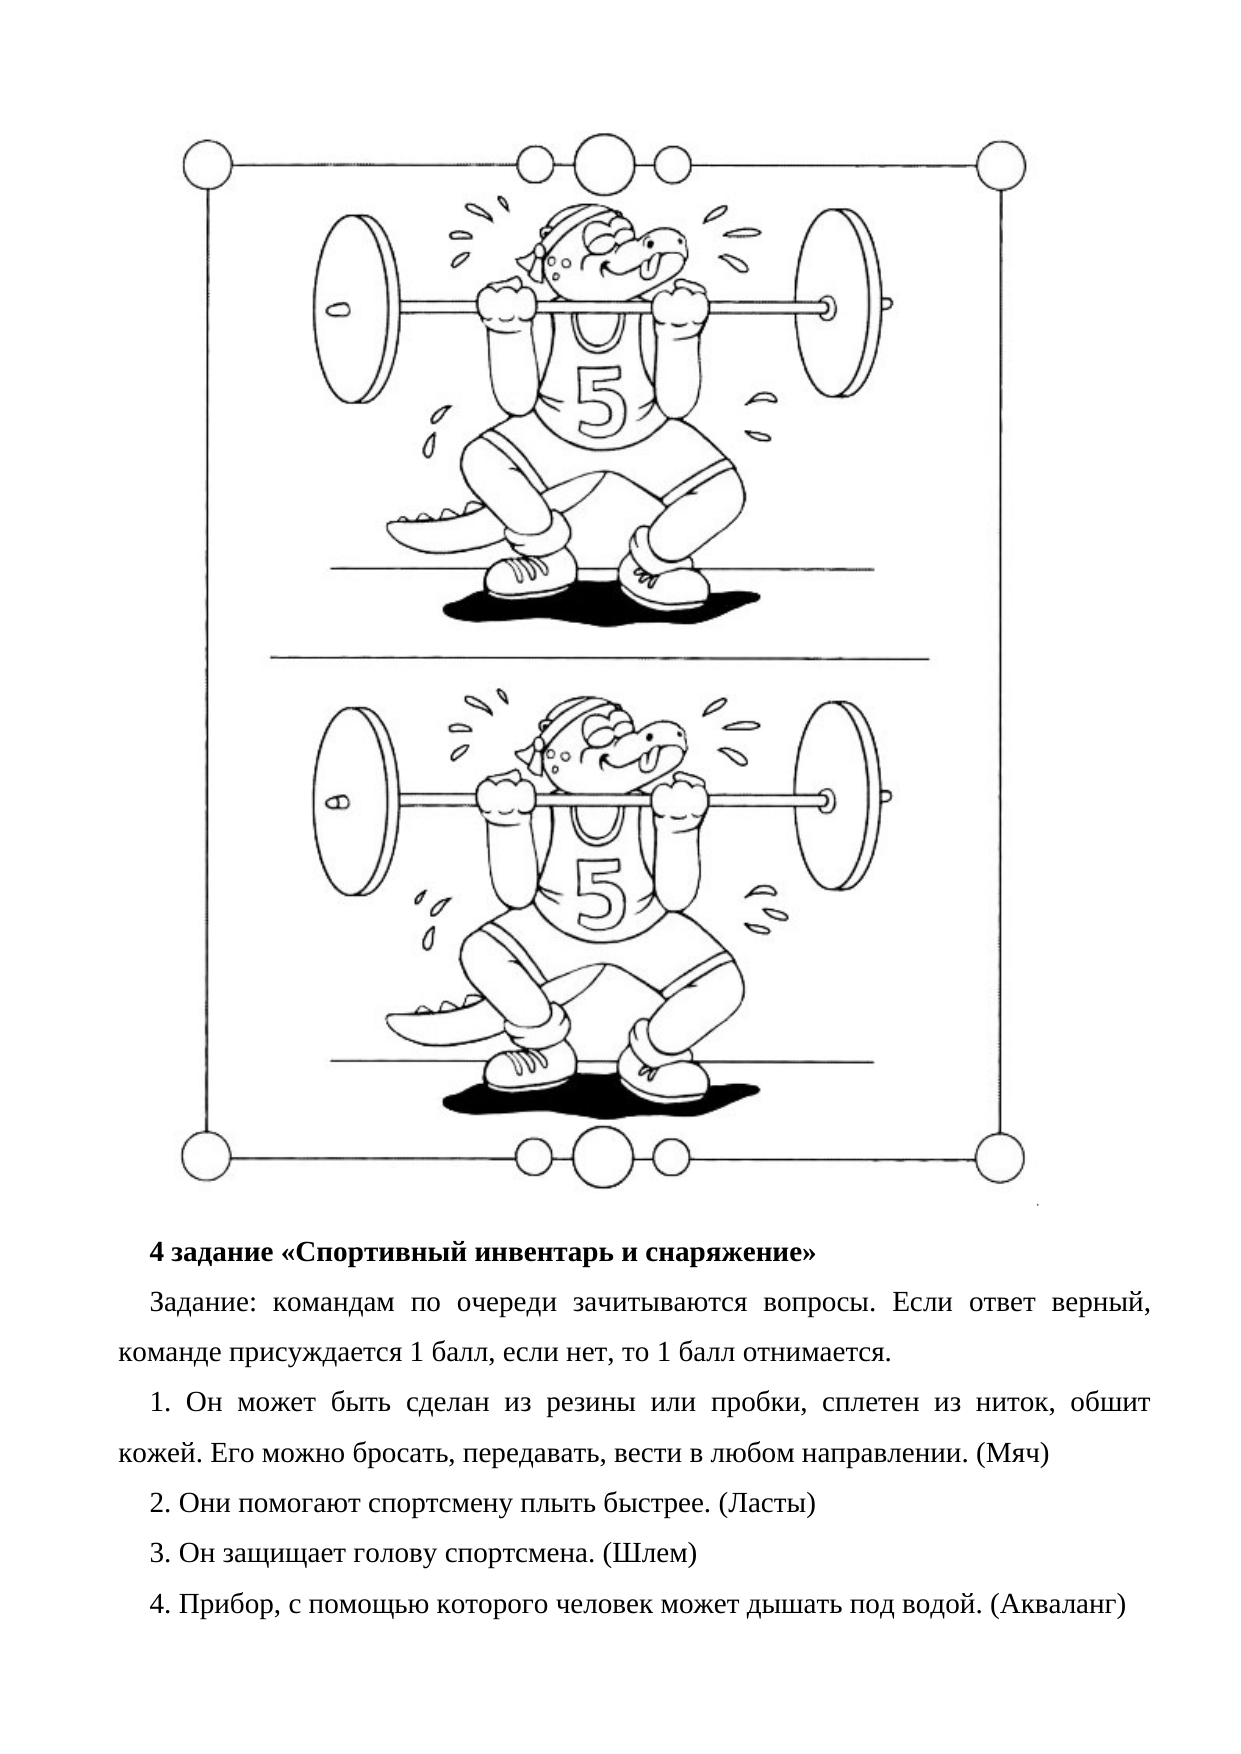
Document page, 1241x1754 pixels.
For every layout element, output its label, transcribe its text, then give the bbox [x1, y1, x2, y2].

text 4. Прибор, с помощью которого человек может дышать под водой. (Акваланг) [118, 1586, 1152, 1619]
text Задание: командам по очереди зачитываются вопросы. Если ответ верный, команде присуждается 1 балл, если нет, то 1 балл отнимается. [118, 1284, 1152, 1368]
text 1. Он может быть сделан из резины или пробки, сплетен из ниток, обшит кожей. Его можно бросать, передавать, вести в любом направлении. (Мяч) [118, 1384, 1152, 1468]
text 4 задание «Спортивный инвентарь и снаряжение» [118, 1234, 1152, 1267]
text 3. Он защищает голову спортсмена. (Шлем) [118, 1536, 1152, 1569]
picture [149, 118, 1039, 1220]
text 2. Они помогают спортсмену плыть быстрее. (Ласты) [118, 1485, 1152, 1519]
